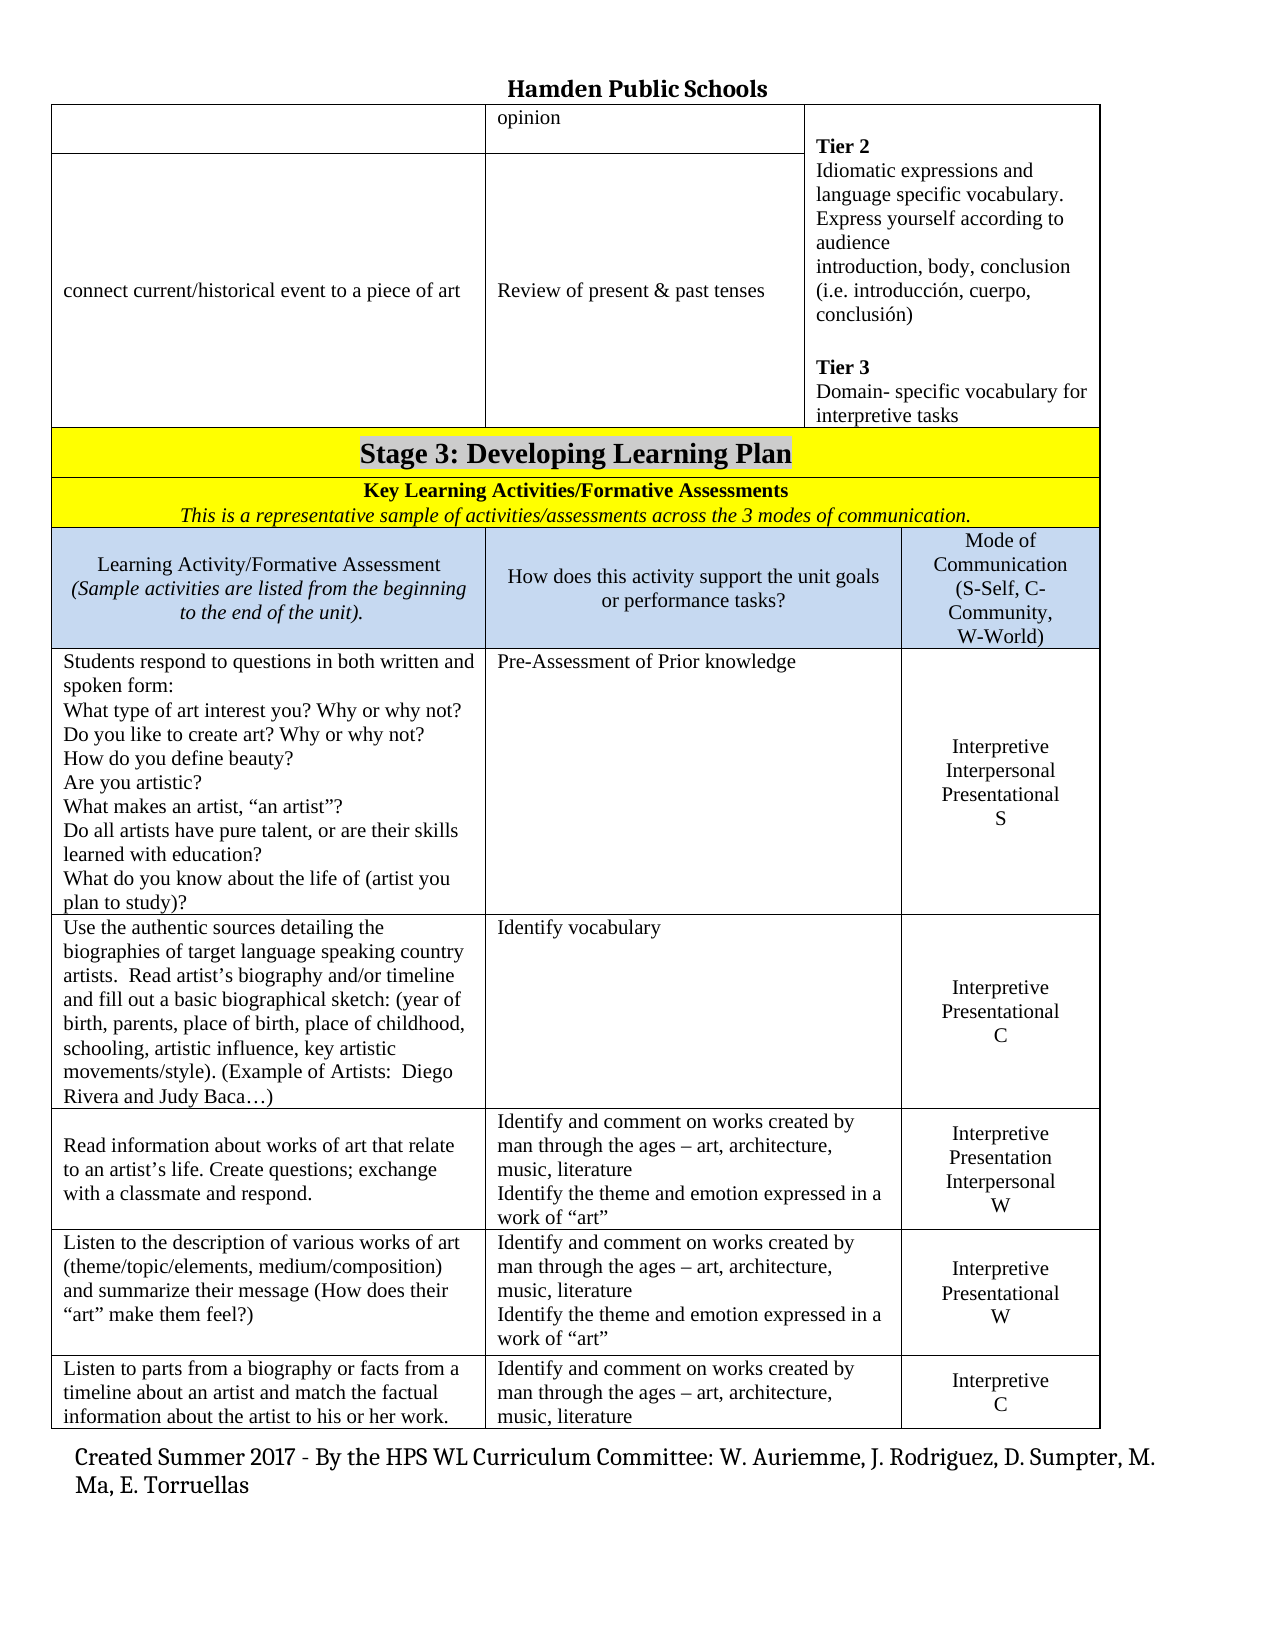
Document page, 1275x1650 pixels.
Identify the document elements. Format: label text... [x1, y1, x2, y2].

table_cell Identify vocabulary [486, 915, 901, 1108]
table_cell Review of present & past tenses [486, 154, 804, 427]
table_cell Interpretive Presentation Interpersonal W [902, 1109, 1099, 1229]
table_cell Interpretive Interpersonal Presentational S [902, 649, 1099, 914]
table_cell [486, 105, 804, 153]
table_cell Students respond to questions in both written and spoken form: What type of art interest you? Why or why not? Do you like to create art? Why or why not? How do you define beauty? Are you artistic? What makes an artist, “an artist”? Do all artists have pure talent, or are their skills learned with education? What do you know about the life of (artist you plan to study)? [52, 649, 485, 914]
table_cell Listen to the description of various works of art (theme/topic/elements, medium/composition) and summarize their message (How does their “art” make them feel?) [52, 1230, 485, 1355]
table_cell Identify and comment on works created by man through the ages – art, architecture, music, literature Identify the theme and emotion expressed in a work of “art” [486, 1109, 901, 1229]
table_cell Read information about works of art that relate to an artist’s life. Create questions; exchange with a classmate and respond. [52, 1109, 485, 1229]
table_cell Mode of Communication (S-Self, C-Community, W-World) [902, 528, 1099, 648]
table_cell Interpretive C [902, 1356, 1099, 1428]
table_cell Use the authentic sources detailing the biographies of target language speaking country artists. Read artist’s biography and/or timeline and fill out a basic biographical sketch: (year of birth, parents, place of birth, place of childhood, schooling, artistic influence, key artistic movements/style). (Example of Artists: Diego Rivera and Judy Baca…) [52, 915, 485, 1108]
table_cell Identify and comment on works created by man through the ages – art, architecture, music, literature Identify the theme and emotion expressed in a work of “art” [486, 1230, 901, 1355]
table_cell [52, 105, 485, 153]
table_cell Pre-Assessment of Prior knowledge [486, 649, 901, 914]
table_cell Interpretive Presentational C [902, 915, 1099, 1108]
table_cell How does this activity support the unit goals or performance tasks? [486, 528, 901, 648]
table_cell Key Learning Activities/Formative Assessments This is a representative sample of activities/assessments across the 3 modes of communication. [52, 478, 1099, 527]
table_cell Listen to parts from a biography or facts from a timeline about an artist and match the factual information about the artist to his or her work. [52, 1356, 485, 1428]
table_cell Interpretive Presentational W [902, 1230, 1099, 1355]
table_cell Learning Activity/Formative Assessment (Sample activities are listed from the beginning to the end of the unit). [52, 528, 485, 648]
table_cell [486, 1356, 901, 1428]
table_cell Stage 3: Developing Learning Plan [52, 428, 1099, 477]
table_cell connect current/historical event to a piece of art [52, 154, 485, 427]
